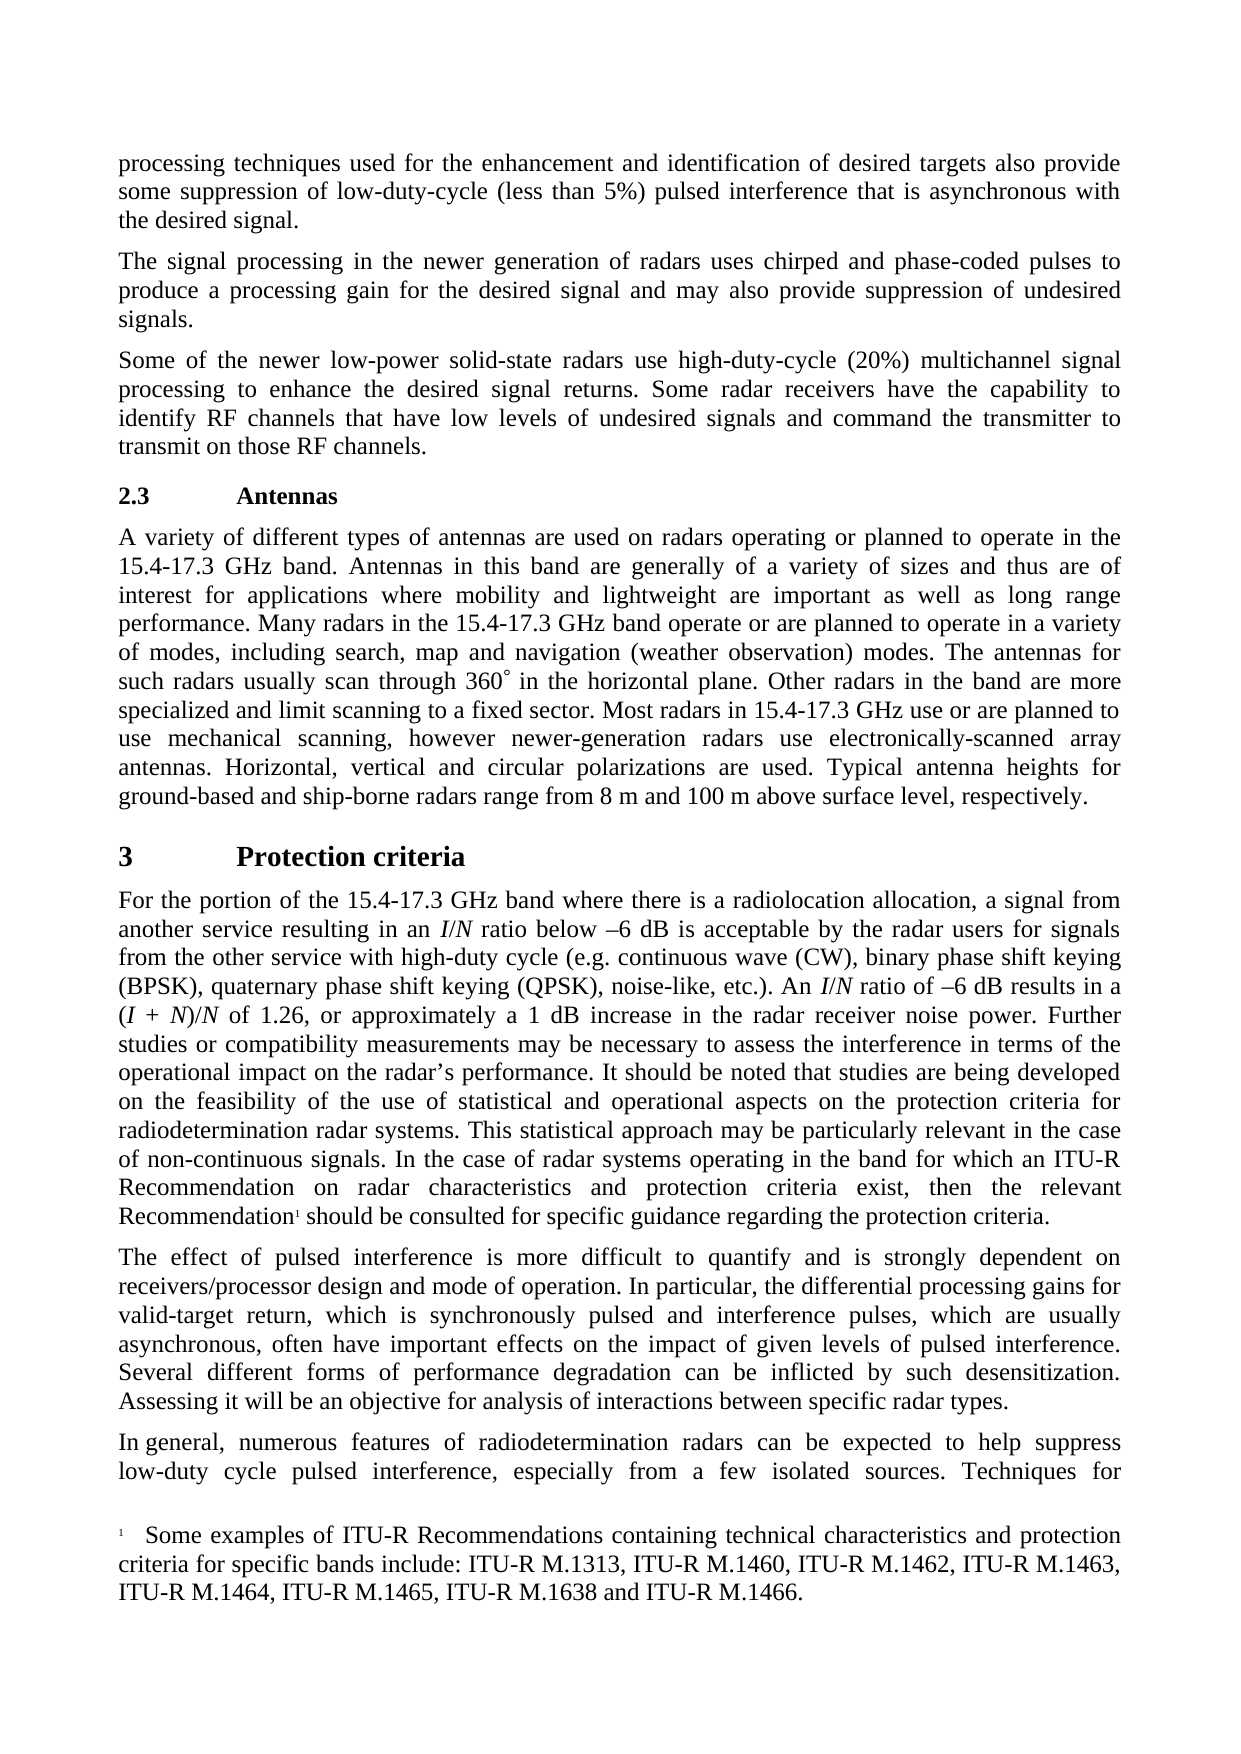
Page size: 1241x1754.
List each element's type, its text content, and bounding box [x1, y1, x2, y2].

text A variety of different types of antennas are used on radars operating or planned to operate in the 15.4-17.3 GHz band. Antennas in this band are generally of a variety of sizes and thus are of interest for applications where mobility and lightweight are important as well as long range performance. Many radars in the 15.4-17.3 GHz band operate or are planned to operate in a variety of modes, including search, map and navigation (weather observation) modes. The antennas for such radars usually scan through 360 in the horizontal plane. Other radars in the band are more specialized and limit scanning to a fixed sector. Most radars in 15.4-17.3 GHz use or are planned to use mechanical scanning, however newer-generation radars use electronically-scanned array antennas. Horizontal, vertical and circular polarizations are used. Typical antenna heights for ground-based and ship-borne radars range from 8 m and 100 m above surface level, respectively. [118, 522, 1122, 810]
text For the portion of the 15.4-17.3 GHz band where there is a radiolocation allocation, a signal from another service resulting in an I/N ratio below –6 dB is acceptable by the radar users for signals from the other service with high-duty cycle (e.g. continuous wave (CW), binary phase shift keying (BPSK), quaternary phase shift keying (QPSK), noise-like, etc.). An I/N ratio of –6 dB results in a (I + N)/N of 1.26, or approximately a 1 dB increase in the radar receiver noise power. Further studies or compatibility measurements may be necessary to assess the interference in terms of the operational impact on the radar’s performance. It should be noted that studies are being developed on the feasibility of the use of statistical and operational aspects on the protection criteria for radiodetermination radar systems. This statistical approach may be particularly relevant in the case of non-continuous signals. In the case of radar systems operating in the band for which an ITU-R Recommendation on radar characteristics and protection criteria exist, then the relevant Recommendation should be consulted for specific guidance regarding the protection criteria. [118, 885, 1122, 1230]
text The signal processing in the newer generation of radars uses chirped and phase-coded pulses to produce a processing gain for the desired signal and may also provide suppression of undesired signals. [118, 246, 1122, 333]
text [118, 1427, 1122, 1485]
text Some of the newer low-power solid-state radars use high-duty-cycle (20%) multichannel signal processing to enhance the desired signal returns. Some radar receivers have the capability to identify RF channels that have low levels of undesired signals and command the transmitter to transmit on those RF channels. [118, 345, 1122, 460]
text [118, 148, 1122, 234]
subtitle 2.3 Antennas [118, 481, 1122, 510]
text The effect of pulsed interference is more difficult to quantify and is strongly dependent on receivers/processor design and mode of operation. In particular, the differential processing gains for valid-target return, which is synchronously pulsed and interference pulses, which are usually asynchronous, often have important effects on the impact of given levels of pulsed interference. Several different forms of performance degradation can be inflicted by such desensitization. Assessing it will be an objective for analysis of interactions between specific radar types. [118, 1242, 1122, 1415]
subtitle 3 Protection criteria [118, 839, 1122, 872]
